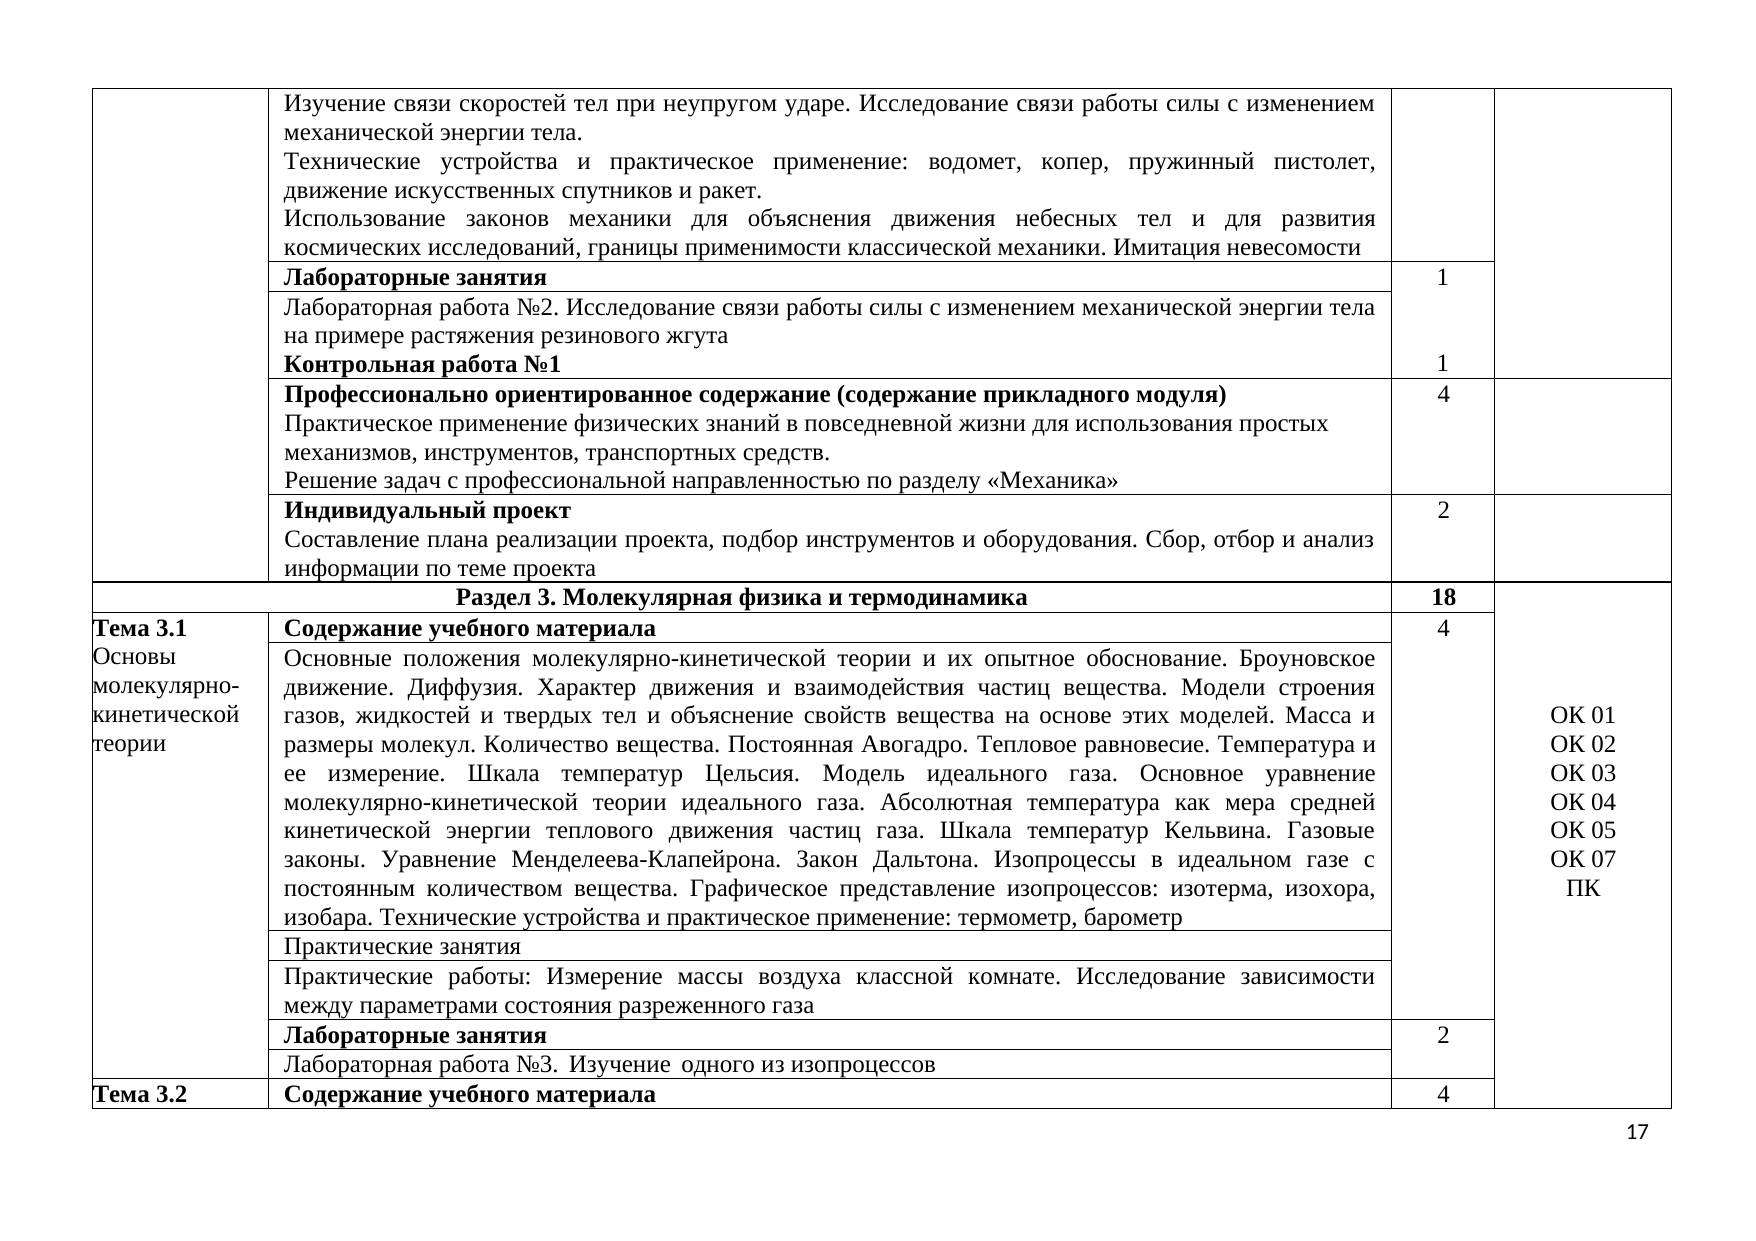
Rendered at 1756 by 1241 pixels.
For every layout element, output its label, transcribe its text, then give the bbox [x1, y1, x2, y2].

table_cell Профессионально ориентированное содержание (содержание прикладного модуля) Практическое применение физических знаний в повседневной жизни для использования простых механизмов, инструментов, транспортных средств. Решение задач с профессиональной направленностью по разделу «Механика» [269, 379, 1391, 494]
table_cell Индивидуальный проект Составление плана реализации проекта, подбор инструментов и оборудования. Сбор, отбор и анализ информации по теме проекта [269, 495, 1391, 581]
table_cell 2 [1392, 1020, 1494, 1078]
table_cell Лабораторные занятия [269, 1020, 1391, 1048]
table_cell 4 [1392, 379, 1494, 494]
table_cell ОК 01 ОК 02 ОК 03 ОК 04 ОК 05 ОК 07 ПК [1495, 583, 1671, 1108]
table_cell Лабораторная работа №2. Исследование связи работы силы с изменением механической энергии тела на примере растяжения резинового жгута Контрольная работа №1 [269, 292, 1391, 378]
table_cell 1 1 [1392, 262, 1494, 378]
table_cell Содержание учебного материала [269, 1079, 1391, 1108]
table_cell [269, 89, 1391, 261]
table_cell Лабораторные занятия [269, 262, 1391, 291]
table_cell Практические занятия [269, 931, 1391, 960]
table_cell [1495, 495, 1671, 581]
table_cell 4 [1392, 1079, 1494, 1108]
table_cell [93, 1079, 268, 1108]
table_cell 4 [1392, 613, 1494, 1019]
table_cell 2 [1392, 495, 1494, 581]
table_cell Практические работы: Измерение массы воздуха классной комнате. Исследование зависимости между параметрами состояния разреженного газа [269, 961, 1391, 1019]
table_cell Содержание учебного материала [269, 613, 1391, 642]
table_cell Лабораторная работа №3. Изучение одного из изопроцессов [269, 1050, 1391, 1078]
table_cell 18 [1392, 583, 1494, 612]
table_cell Тема 3.1 Основы молекулярно-кинетической теории [93, 613, 268, 1078]
table_cell [1495, 379, 1671, 494]
table_cell Раздел 3. Молекулярная физика и термодинамика [93, 583, 1391, 612]
table_cell Основные положения молекулярно-кинетической теории и их опытное обоснование. Броуновское движение. Диффузия. Характер движения и взаимодействия частиц вещества. Модели строения газов, жидкостей и твердых тел и объяснение свойств вещества на основе этих моделей. Масса и размеры молекул. Количество вещества. Постоянная Авогадро. Тепловое равновесие. Температура и ее измерение. Шкала температур Цельсия. Модель идеального газа. Основное уравнение молекулярно-кинетической теории идеального газа. Абсолютная температура как мера средней кинетической энергии теплового движения частиц газа. Шкала температур Кельвина. Газовые законы. Уравнение Менделеева-Клапейрона. Закон Дальтона. Изопроцессы в идеальном газе с постоянным количеством вещества. Графическое представление изопроцессов: изотерма, изохора, изобара. Технические устройства и практическое применение: термометр, барометр [269, 643, 1391, 930]
